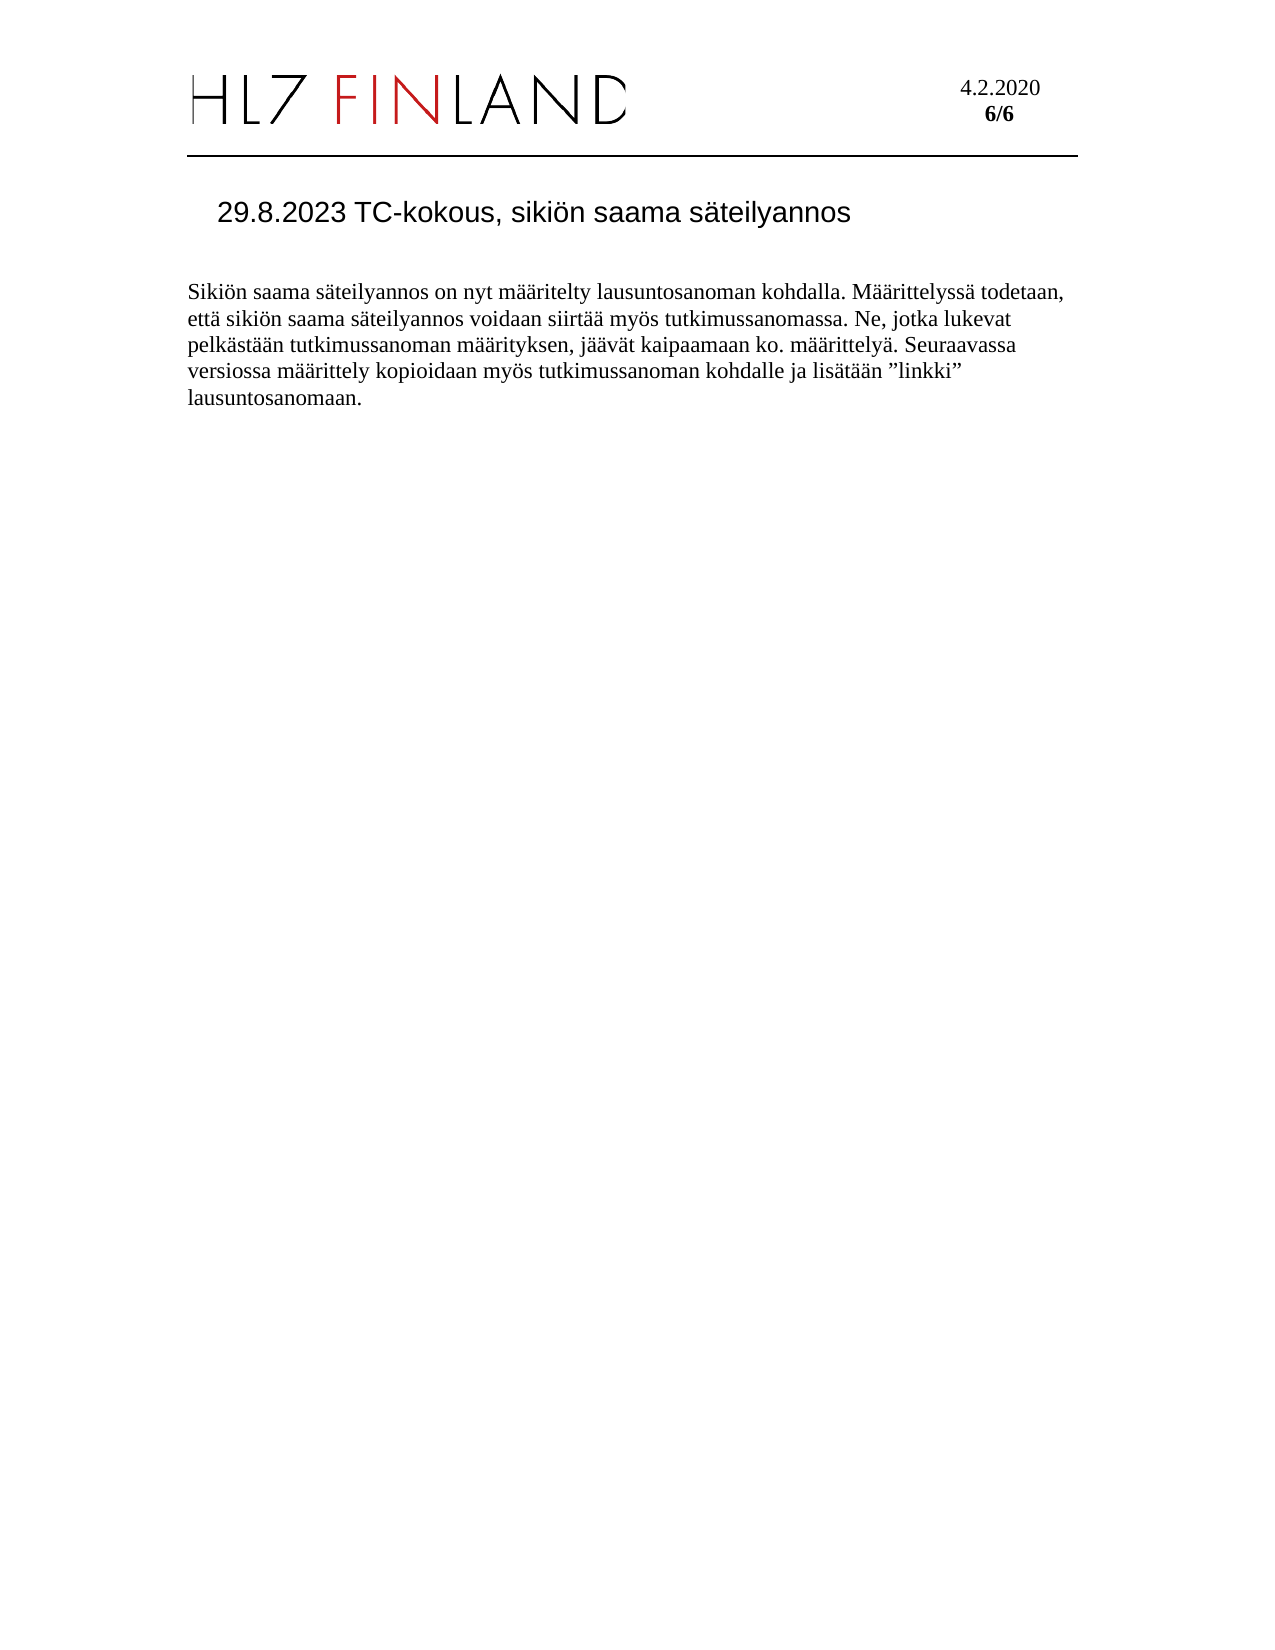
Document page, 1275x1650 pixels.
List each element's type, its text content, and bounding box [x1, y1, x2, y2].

picture [191, 73, 626, 124]
subtitle 29.8.2023 TC-kokous, sikiön saama säteilyannos [217, 195, 1078, 229]
text Sikiön saama säteilyannos on nyt määritelty lausuntosanoman kohdalla. Määrittelyssä todetaan, että sikiön saama säteilyannos voidaan siirtää myös tutkimussanomassa. Ne, jotka lukevat pelkästään tutkimussanoman määrityksen, jäävät kaipaamaan ko. määrittelyä. Seuraavassa versiossa määrittely kopioidaan myös tutkimussanoman kohdalle ja lisätään ”linkki” lausuntosanomaan. [187, 278, 1078, 410]
